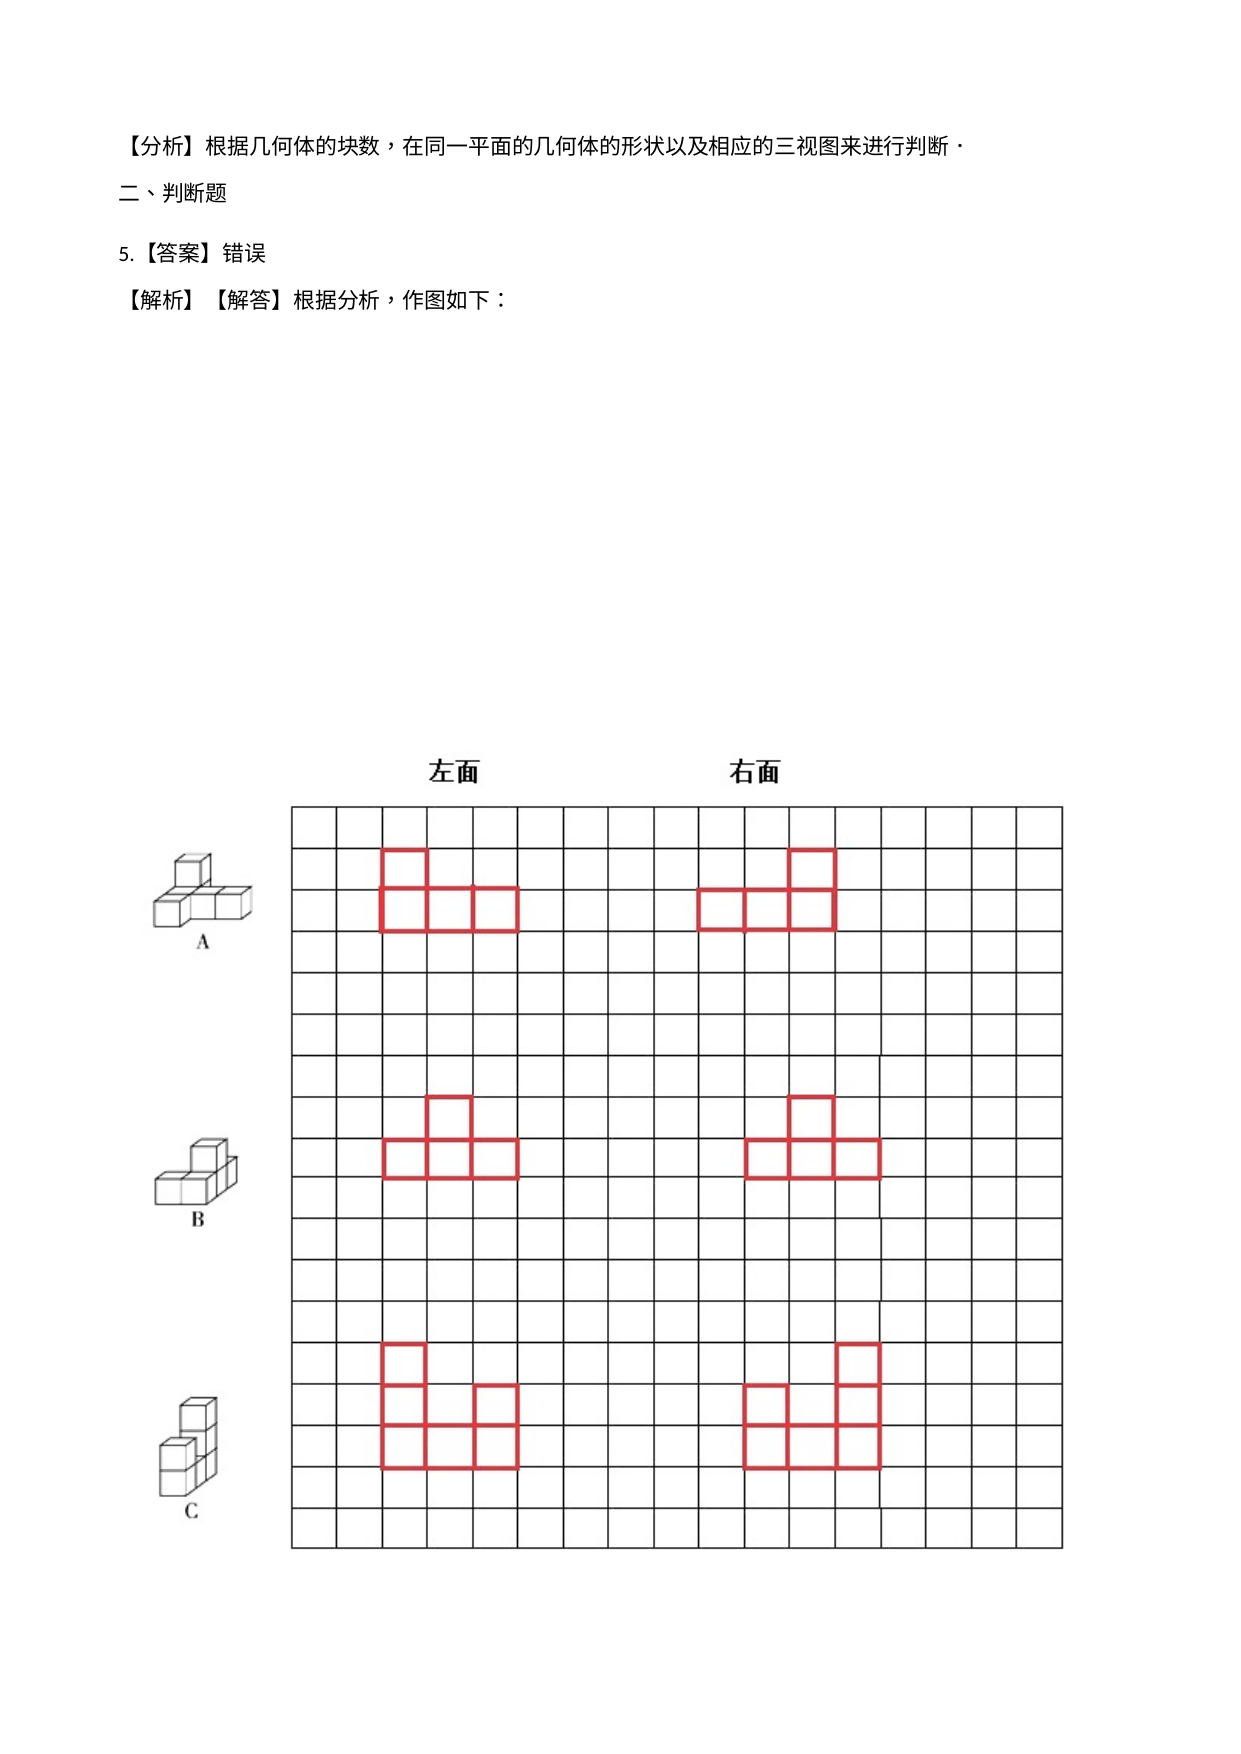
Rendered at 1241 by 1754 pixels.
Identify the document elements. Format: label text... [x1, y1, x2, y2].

text 5.【答案】错误 [118, 237, 1122, 269]
text 二、判断题 [118, 177, 1122, 209]
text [118, 284, 1122, 1584]
picture [118, 739, 1094, 1566]
text 【分析】根据几何体的块数，在同一平面的几何体的形状以及相应的三视图来进行判断． [118, 129, 1122, 162]
